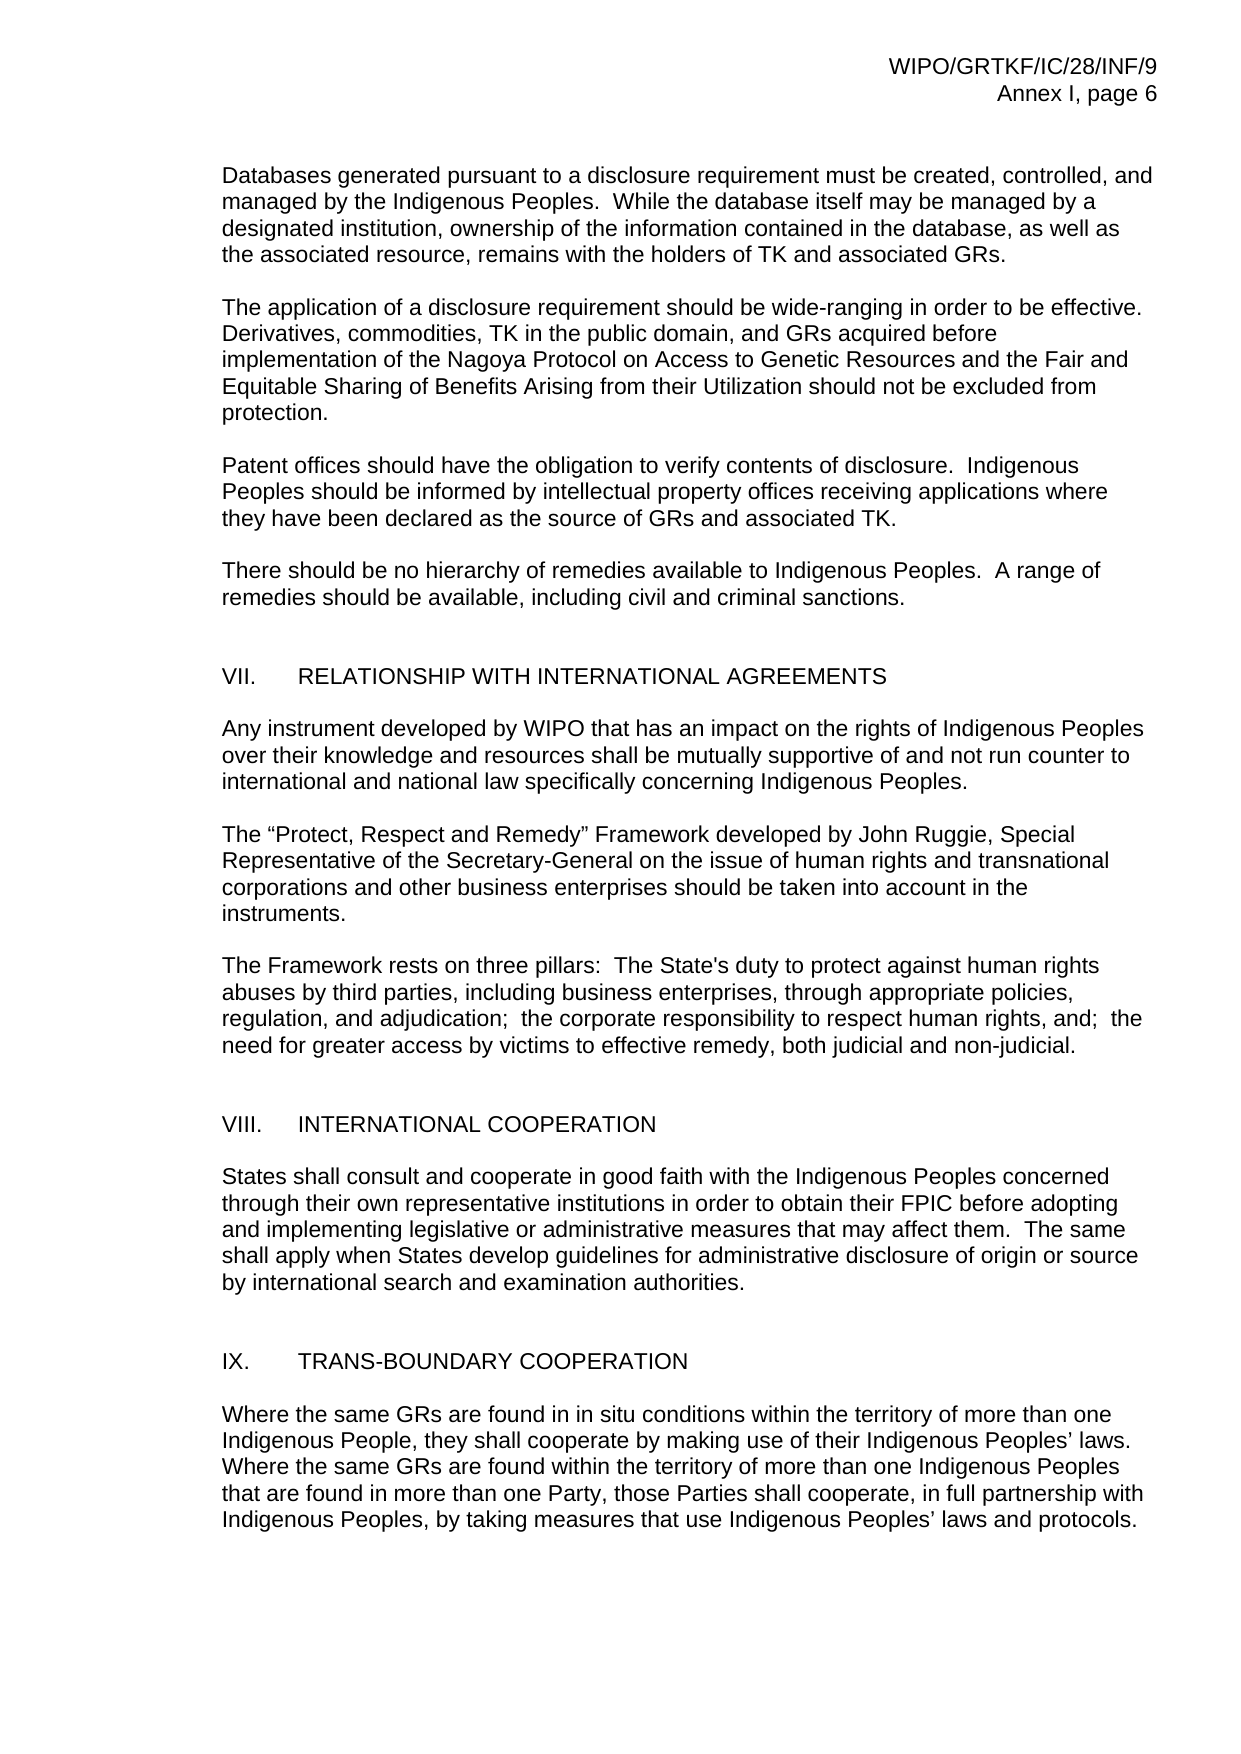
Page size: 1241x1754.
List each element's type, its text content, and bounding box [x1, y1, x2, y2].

text The Framework rests on three pillars: The State's duty to protect against human rights abuses by third parties, including business enterprises, through appropriate policies, regulation, and adjudication; the corporate responsibility to respect human rights, and; the need for greater access by victims to effective remedy, both judicial and non-judicial. [222, 952, 1157, 1058]
text IX. TRANS-BOUNDARY COOPERATION [222, 1348, 1157, 1374]
text Databases generated pursuant to a disclosure requirement must be created, controlled, and managed by the Indigenous Peoples. While the database itself may be managed by a designated institution, ownership of the information contained in the database, as well as the associated resource, remains with the holders of TK and associated GRs. [222, 162, 1157, 267]
text The application of a disclosure requirement should be wide-ranging in order to be effective. Derivatives, commodities, TK in the public domain, and GRs acquired before implementation of the Nagoya Protocol on Access to Genetic Resources and the Fair and Equitable Sharing of Benefits Arising from their Utilization should not be excluded from protection. [222, 294, 1157, 425]
text VII. RELATIONSHIP WITH INTERNATIONAL AGREEMENTS [222, 663, 1157, 689]
text Where the same GRs are found in in situ conditions within the territory of more than one Indigenous People, they shall cooperate by making use of their Indigenous Peoples’ laws. Where the same GRs are found within the territory of more than one Indigenous Peoples that are found in more than one Party, those Parties shall cooperate, in full partnership with Indigenous Peoples, by taking measures that use Indigenous Peoples’ laws and protocols. [222, 1401, 1157, 1532]
text Any instrument developed by WIPO that has an impact on the rights of Indigenous Peoples over their knowledge and resources shall be mutually supportive of and not run counter to international and national law specifically concerning Indigenous Peoples. [222, 715, 1157, 794]
text The “Protect, Respect and Remedy” Framework developed by John Ruggie, Special Representative of the Secretary-General on the issue of human rights and transnational corporations and other business enterprises should be taken into account in the instruments. [222, 821, 1157, 926]
text States shall consult and cooperate in good faith with the Indigenous Peoples concerned through their own representative institutions in order to obtain their FPIC before adopting and implementing legislative or administrative measures that may affect them. The same shall apply when States develop guidelines for administrative disclosure of origin or source by international search and examination authorities. [222, 1163, 1157, 1295]
text There should be no hierarchy of remedies available to Indigenous Peoples. A range of remedies should be available, including civil and criminal sanctions. [222, 557, 1157, 610]
text Patent offices should have the obligation to verify contents of disclosure. Indigenous Peoples should be informed by intellectual property offices receiving applications where they have been declared as the source of GRs and associated TK. [222, 452, 1157, 531]
text VIII. INTERNATIONAL COOPERATION [222, 1111, 1157, 1137]
